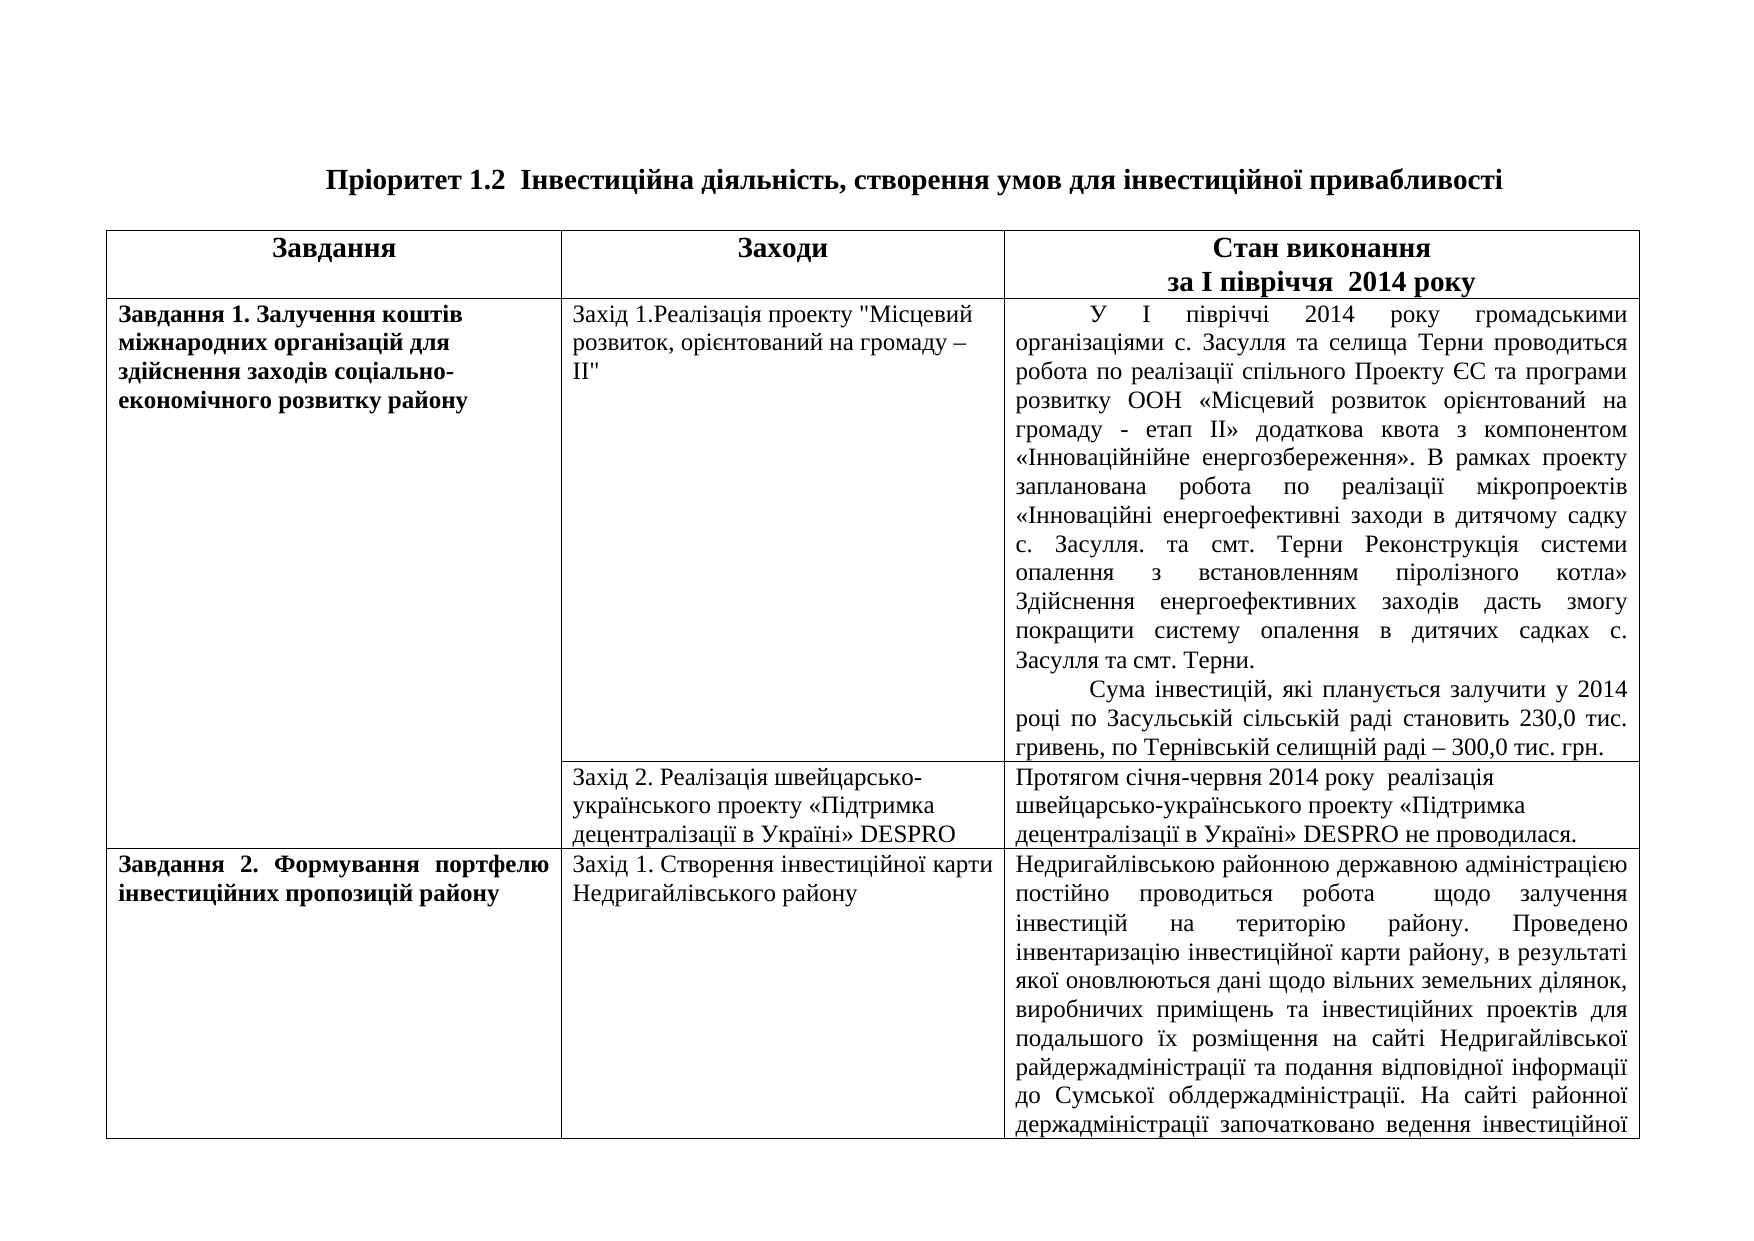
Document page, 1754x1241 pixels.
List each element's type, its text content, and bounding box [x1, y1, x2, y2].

table_cell Завдання 1. Залучення коштів міжнародних організацій для здійснення заходів соціально-економічного розвитку району [107, 299, 561, 848]
text Пріоритет 1.2 Інвестиційна діяльність, створення умов для інвестиційної привабливості [118, 162, 1636, 196]
table_header Заходи [562, 231, 1004, 298]
table_header Завдання [107, 231, 561, 298]
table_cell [107, 849, 561, 1138]
table_cell Захід 2. Реалізація швейцарсько-українського проекту «Підтримка децентралізації в Україні» DESPRO [562, 762, 1004, 848]
table_header Стан виконання за І півріччя 2014 року [1005, 231, 1639, 298]
table_cell У І півріччі 2014 року громадськими організаціями с. Засулля та селища Терни проводиться робота по реалізації спільного Проекту ЄС та програми розвитку ООН «Місцевий розвиток орієнтований на громаду - етап ІІ» додаткова квота з компонентом «Інноваційнійне енергозбереження». В рамках проекту запланована робота по реалізації мікропроектів «Інноваційні енергоефективні заходи в дитячому садку с. Засулля. та смт. Терни Реконструкція системи опалення з встановленням піролізного котла» Здійснення енергоефективних заходів дасть змогу покращити систему опалення в дитячих садках с. Засулля та смт. Терни. Сума інвестицій, які планується залучити у 2014 році по Засульській сільській раді становить 230,0 тис. гривень, по Тернівській селищній раді – 300,0 тис. грн. [1005, 299, 1639, 761]
table_cell Захід 1.Реалізація проекту "Місцевий розвиток, орієнтований на громаду – II" [562, 299, 1004, 761]
table_cell Протягом січня-червня 2014 року реалізація швейцарсько-українського проекту «Підтримка децентралізації в Україні» DESPRO не проводилася. [1005, 762, 1639, 848]
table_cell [562, 849, 1004, 1138]
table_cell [1005, 849, 1639, 1138]
